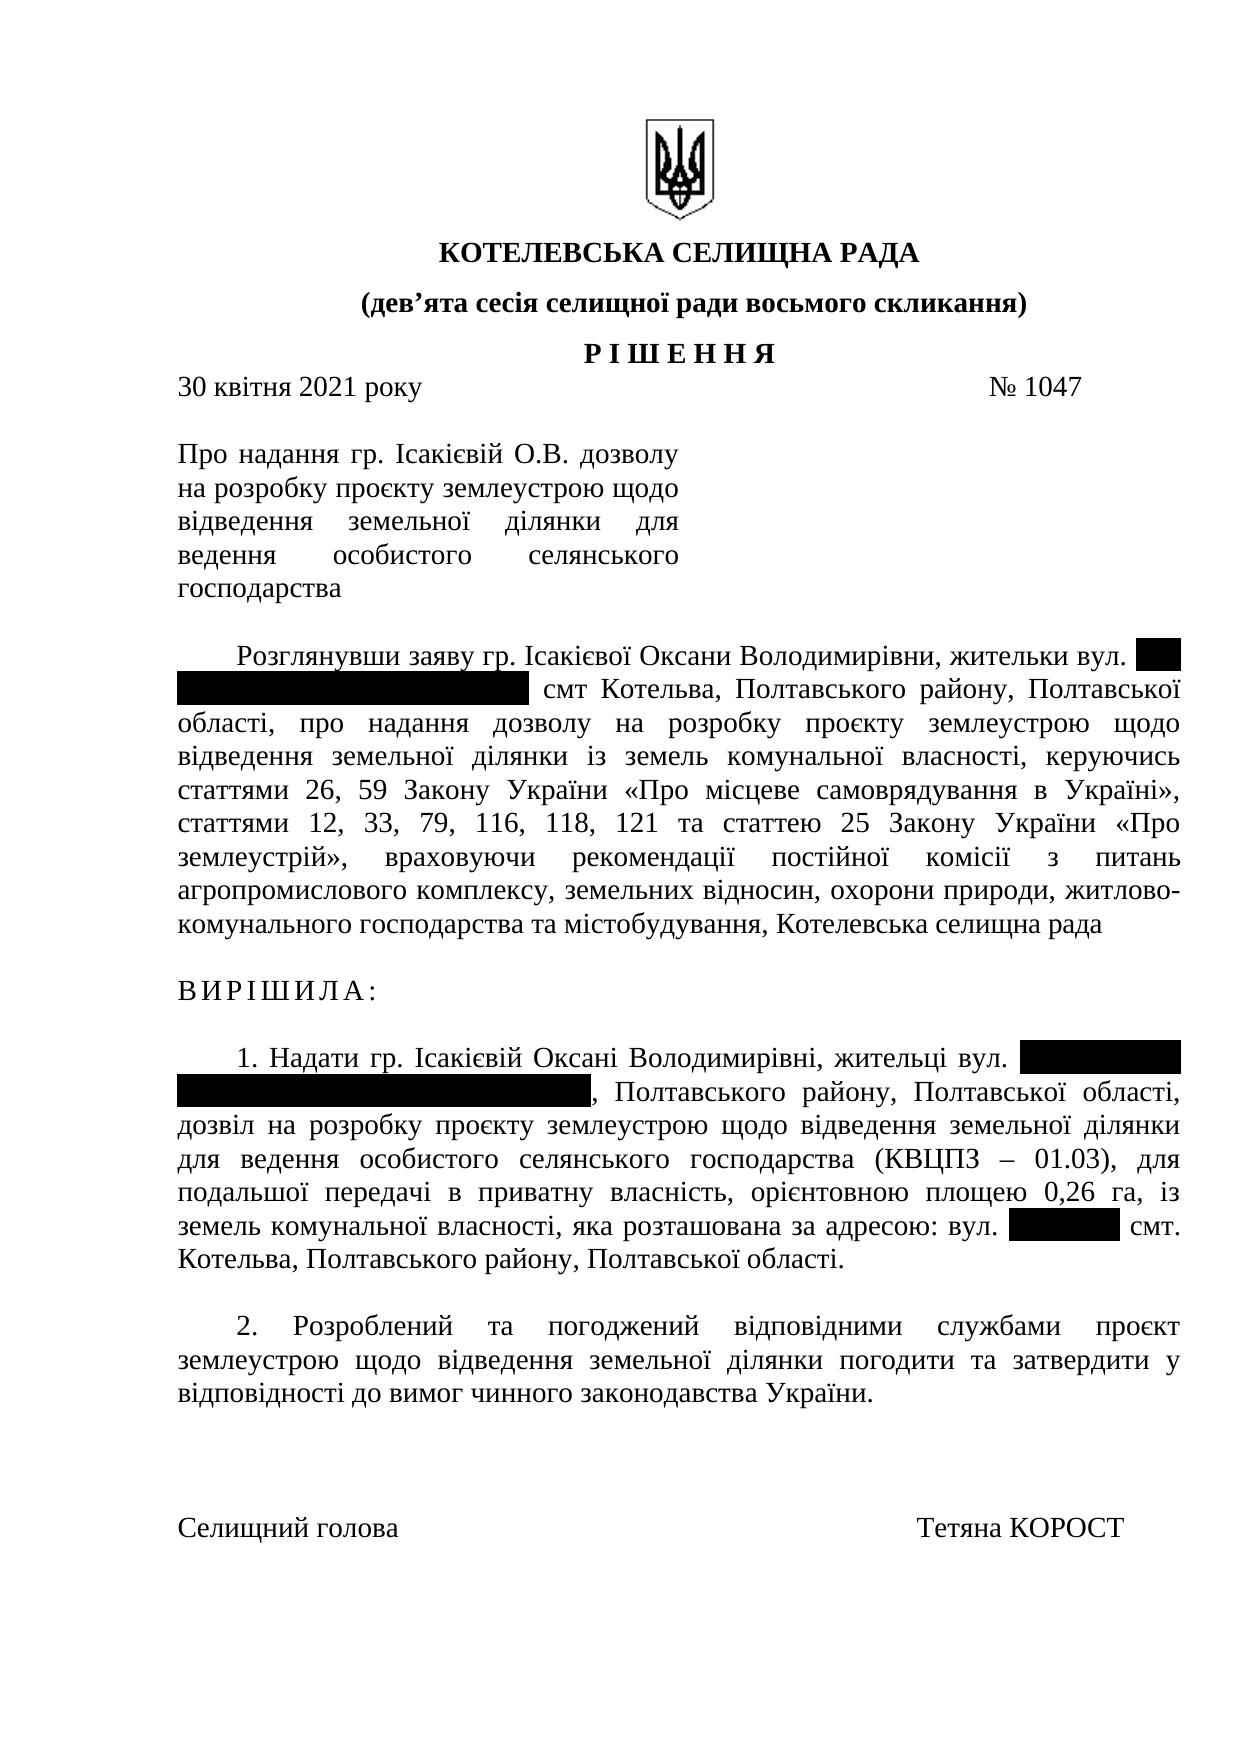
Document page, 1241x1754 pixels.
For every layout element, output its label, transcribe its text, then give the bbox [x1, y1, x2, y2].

text Розглянувши заяву гр. Ісакієвої Оксани Володимирівни, жительки вул. По-лтавський шлях, 343 кв. 6, смт Котельва, Полтавського району, Полтавської області, про надання дозволу на розробку проєкту землеустрою щодо відведення земельної ділянки із земель комунальної власності, керуючись статтями 26, 59 Закону України «Про місцеве самоврядування в Україні», статтями 12, 33, 79, 116, 118, 121 та статтею 25 Закону України «Про землеустрій», враховуючи рекомендації постійної комісії з питань агропромислового комплексу, земельних відносин, охорони природи, житлово-комунального господарства та містобудування, Котелевська селищна рада [177, 638, 1181, 939]
text КОТЕЛЕВСЬКА СЕЛИЩНА РАДА [177, 235, 1181, 269]
text 2. Розроблений та погоджений відповідними службами проєкт землеустрою щодо відведення земельної ділянки погодити та затвердити у відповідності до вимог чинного законодавства України. [177, 1308, 1181, 1409]
text 1. Надати гр. Ісакієвій Оксані Володимирівні, жительці вул. Полтавський шлях, 343 кв. 6, смт Котельва, Полтавського району, Полтавської області, дозвіл на розробку проєкту землеустрою щодо відведення земельної ділянки для ведення особистого селянського господарства (КВЦПЗ – 01.03), для подальшої передачі в приватну власність, орієнтовною площею 0,26 га, із земель комунальної власності, яка розташована за адресою: вул. Ковпака, смт. Котельва, Полтавського району, Полтавської області. [177, 1040, 1181, 1275]
text Р І Ш Е Н Н Я [177, 336, 1181, 369]
text Селищний голова Тетяна КОРОСТ [177, 1510, 1181, 1543]
picture [640, 118, 719, 222]
subtitle 30 квітня 2021 року № 1047 [177, 369, 1181, 403]
text ВИРІШИЛА: [177, 973, 1181, 1007]
text (дев’ята сесія селищної ради восьмого скликання) [177, 286, 1211, 319]
text Про надання гр. Ісакієвій О.В. дозволу на розробку проєкту землеустрою щодо відведення земельної ділянки для ведення особистого селянського господарства [177, 436, 679, 604]
